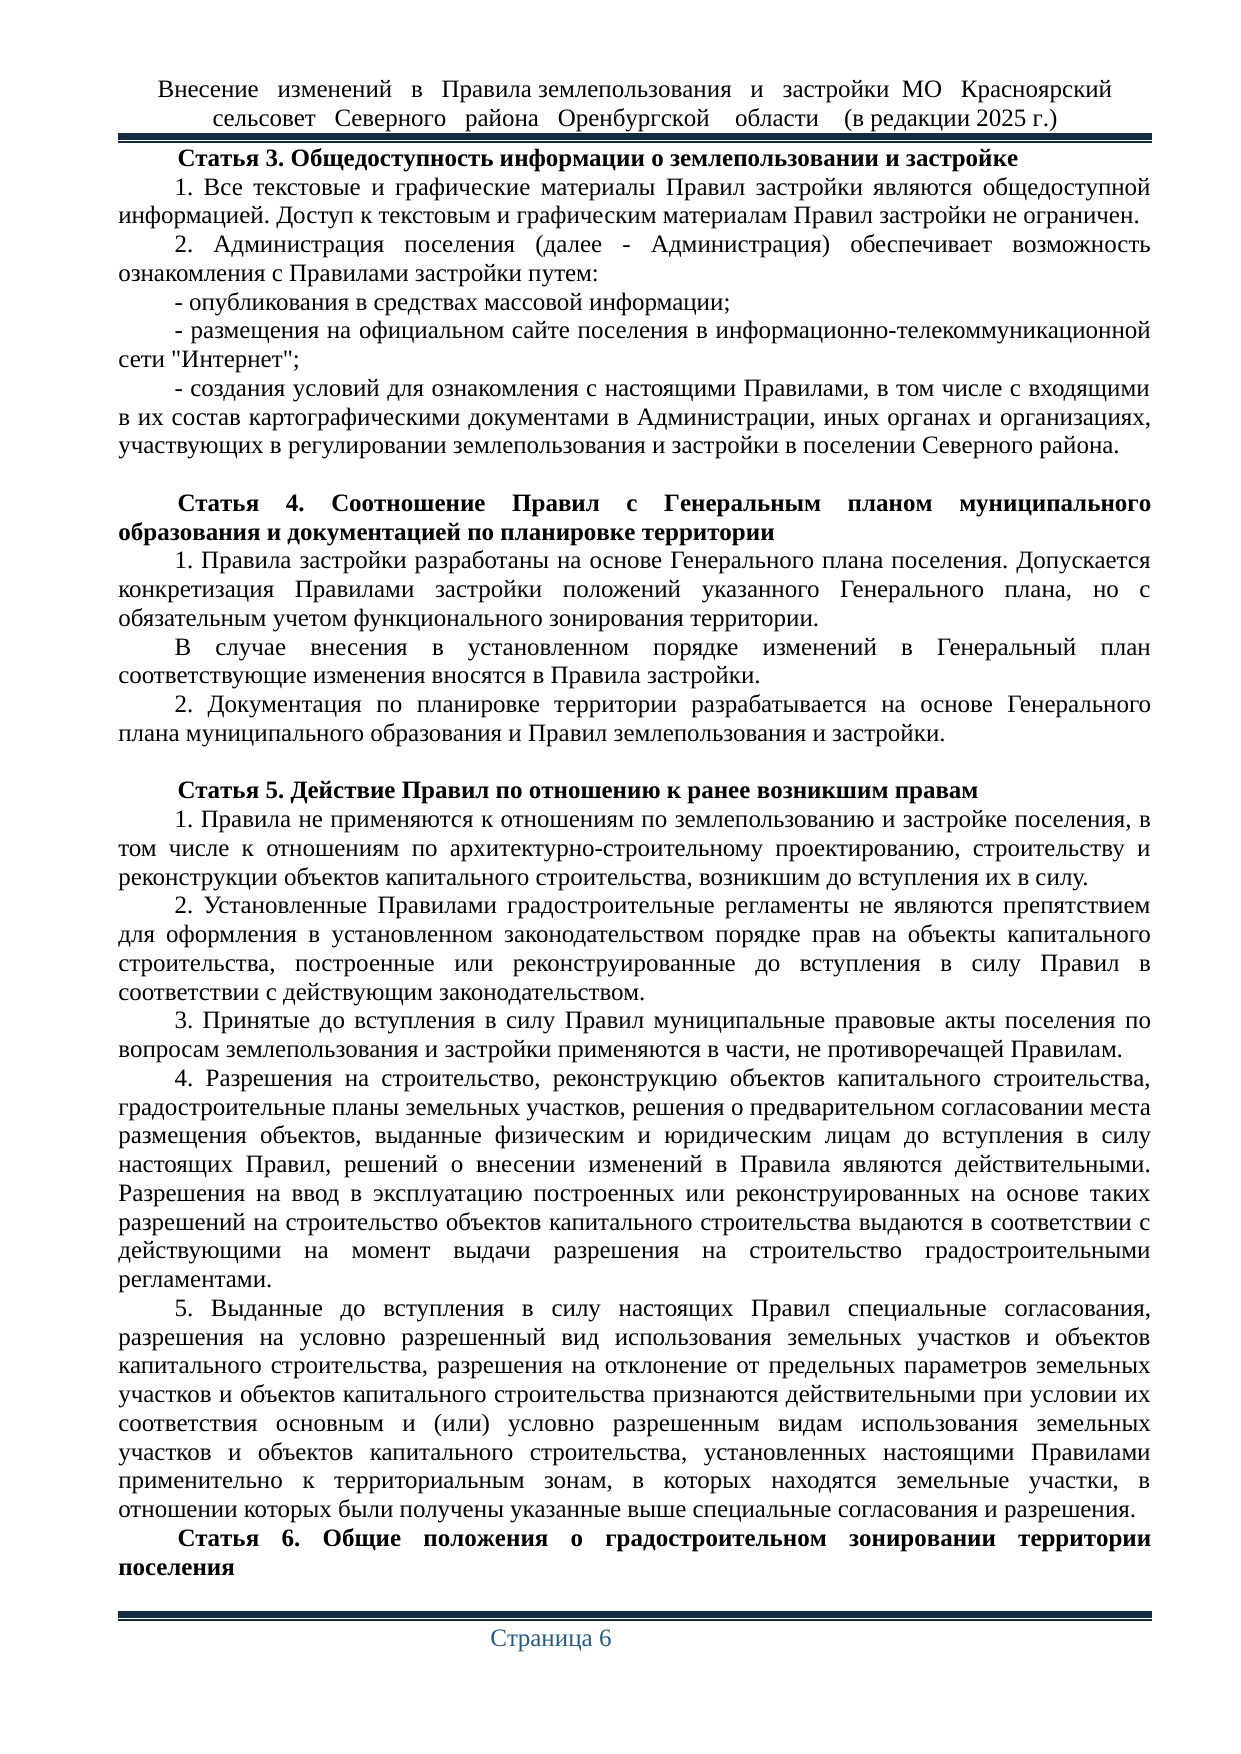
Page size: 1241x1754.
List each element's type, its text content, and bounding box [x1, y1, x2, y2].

text - создания условий для ознакомления с настоящими Правилами, в том числе с входящими в их состав картографическими документами в Администрации, иных органах и организациях, участвующих в регулировании землепользования и застройки в поселении Северного района. [118, 373, 1152, 459]
text 1. Правила застройки разработаны на основе Генерального плана поселения. Допускается конкретизация Правилами застройки положений указанного Генерального плана, но с обязательным учетом функционального зонирования территории. [118, 545, 1152, 632]
subtitle Статья 3. Общедоступность информации о землепользовании и застройке [118, 143, 1152, 172]
text 5. Выданные до вступления в силу настоящих Правил специальные согласования, разрешения на условно разрешенный вид использования земельных участков и объектов капитального строительства, разрешения на отклонение от предельных параметров земельных участков и объектов капитального строительства признаются действительными при условии их соответствия основным и (или) условно разрешенным видам использования земельных участков и объектов капитального строительства, установленных настоящими Правилами применительно к территориальным зонам, в которых находятся земельные участки, в отношении которых были получены указанные выше специальные согласования и разрешения. [118, 1293, 1152, 1523]
text 1. Все текстовые и графические материалы Правил застройки являются общедоступной информацией. Доступ к текстовым и графическим материалам Правил застройки не ограничен. [118, 172, 1152, 229]
text - опубликования в средствах массовой информации; [118, 287, 1152, 315]
text - размещения на официальном сайте поселения в информационно-телекоммуникационной сети "Интернет"; [118, 315, 1152, 373]
subtitle Статья 5. Действие Правил по отношению к ранее возникшим правам [118, 775, 1152, 804]
text 2. Установленные Правилами градостроительные регламенты не являются препятствием для оформления в установленном законодательством порядке прав на объекты капитального строительства, построенные или реконструированные до вступления в силу Правил в соответствии с действующим законодательством. [118, 890, 1152, 1005]
subtitle Статья 6. Общие положения о градостроительном зонировании территории поселения [118, 1523, 1152, 1580]
text 1. Правила не применяются к отношениям по землепользованию и застройке поселения, в том числе к отношениям по архитектурно-строительному проектированию, строительству и реконструкции объектов капитального строительства, возникшим до вступления их в силу. [118, 804, 1152, 890]
text 3. Принятые до вступления в силу Правил муниципальные правовые акты поселения по вопросам землепользования и застройки применяются в части, не противоречащей Правилам. [118, 1005, 1152, 1063]
text 2. Администрация поселения (далее - Администрация) обеспечивает возможность ознакомления с Правилами застройки путем: [118, 229, 1152, 287]
text 4. Разрешения на строительство, реконструкцию объектов капитального строительства, градостроительные планы земельных участков, решения о предварительном согласовании места размещения объектов, выданные физическим и юридическим лицам до вступления в силу настоящих Правил, решений о внесении изменений в Правила являются действительными. Разрешения на ввод в эксплуатацию построенных или реконструированных на основе таких разрешений на строительство объектов капитального строительства выдаются в соответствии с действующими на момент выдачи разрешения на строительство градостроительными регламентами. [118, 1063, 1152, 1293]
subtitle Статья 4. Соотношение Правил с Генеральным планом муниципального образования и документацией по планировке территории [118, 488, 1152, 545]
text В случае внесения в установленном порядке изменений в Генеральный план соответствующие изменения вносятся в Правила застройки. [118, 632, 1152, 689]
text 2. Документация по планировке территории разрабатывается на основе Генерального плана муниципального образования и Правил землепользования и застройки. [118, 689, 1152, 747]
